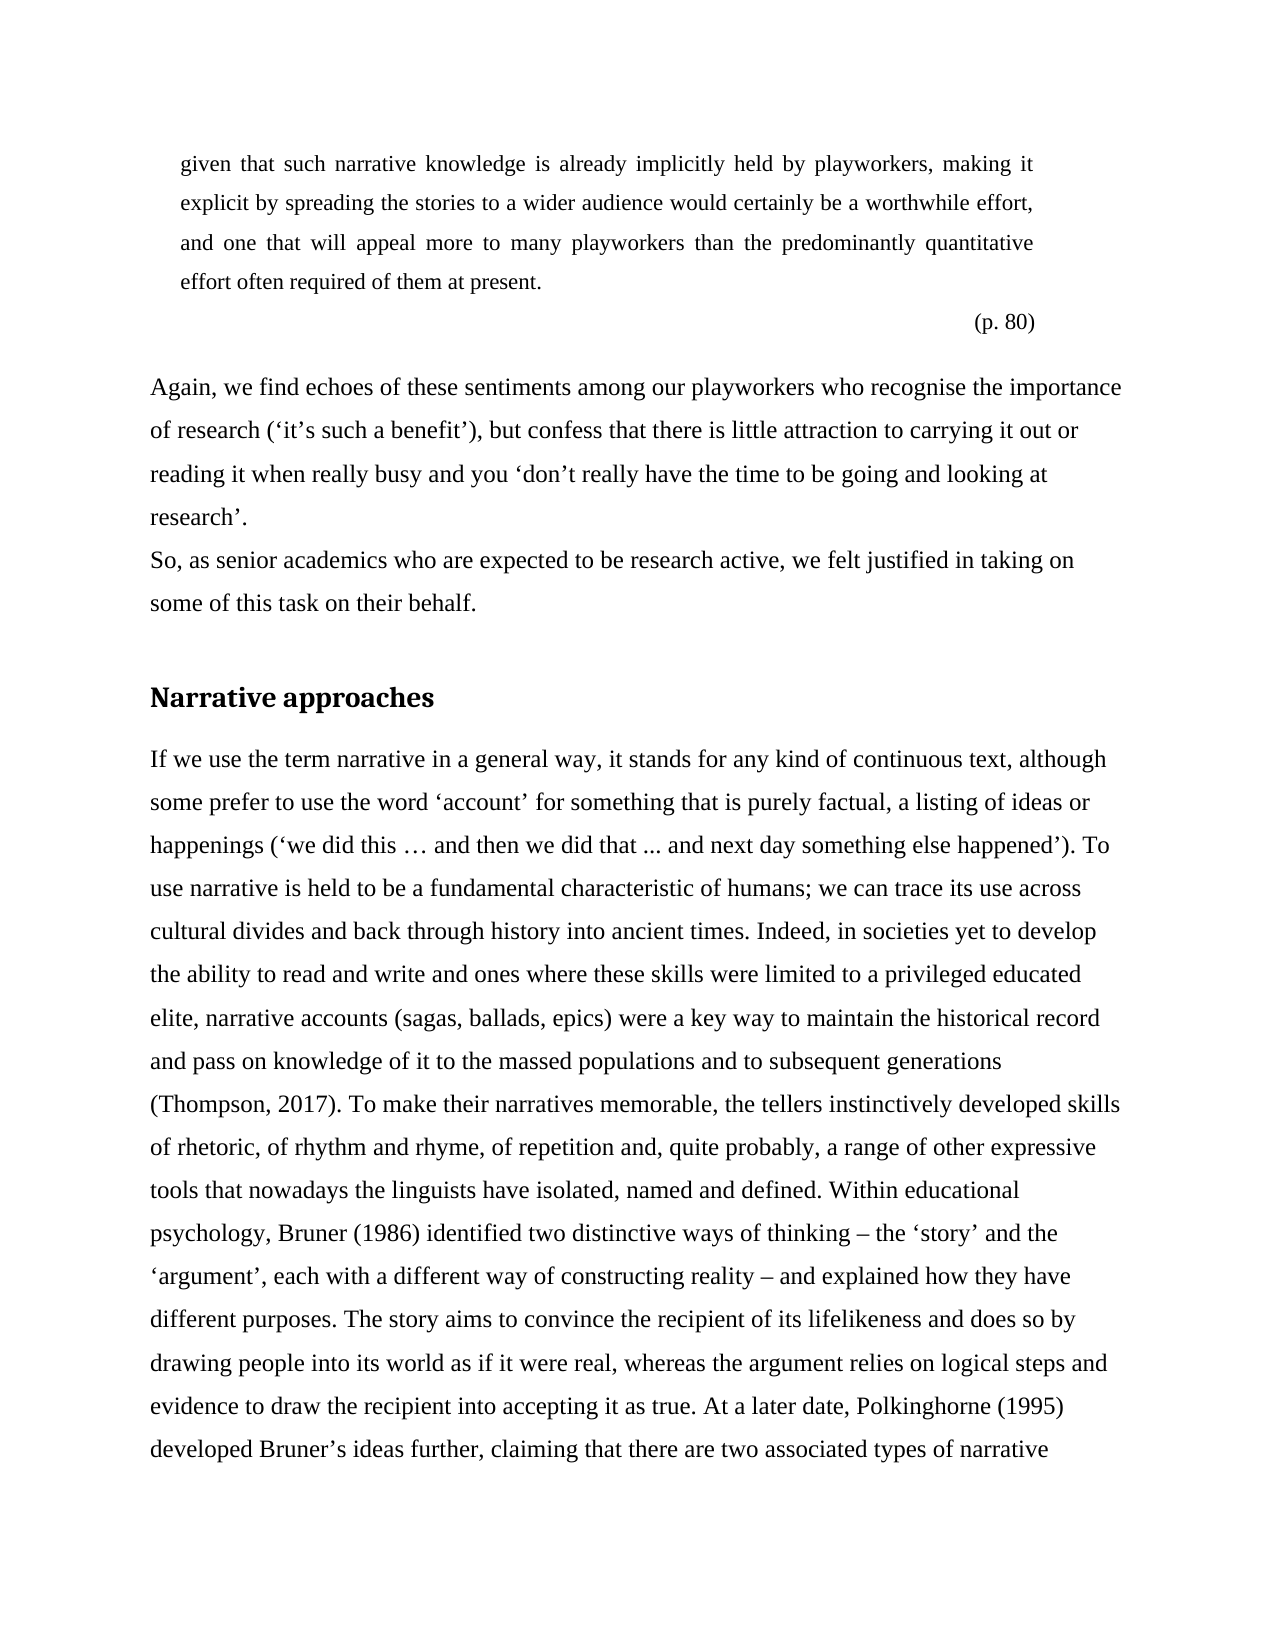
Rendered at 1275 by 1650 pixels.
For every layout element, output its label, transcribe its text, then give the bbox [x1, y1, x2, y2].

text Narrative approaches [150, 681, 1125, 715]
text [150, 744, 1125, 1463]
text given that such narrative knowledge is already implicitly held by playworkers, making it explicit by spreading the stories to a wider audience would certainly be a worthwhile effort, and one that will appeal more to many playworkers than the predominantly quantitative effort often required of them at present. [180, 150, 1035, 295]
text (p. 80) [150, 308, 1035, 334]
text So, as senior academics who are expected to be research active, we felt justified in taking on some of this task on their behalf. [150, 545, 1125, 617]
text Again, we find echoes of these sentiments among our playworkers who recognise the importance of research (‘it’s such a benefit’), but confess that there is little attraction to carrying it out or reading it when really busy and you ‘don’t really have the time to be going and looking at research’. [150, 372, 1125, 531]
